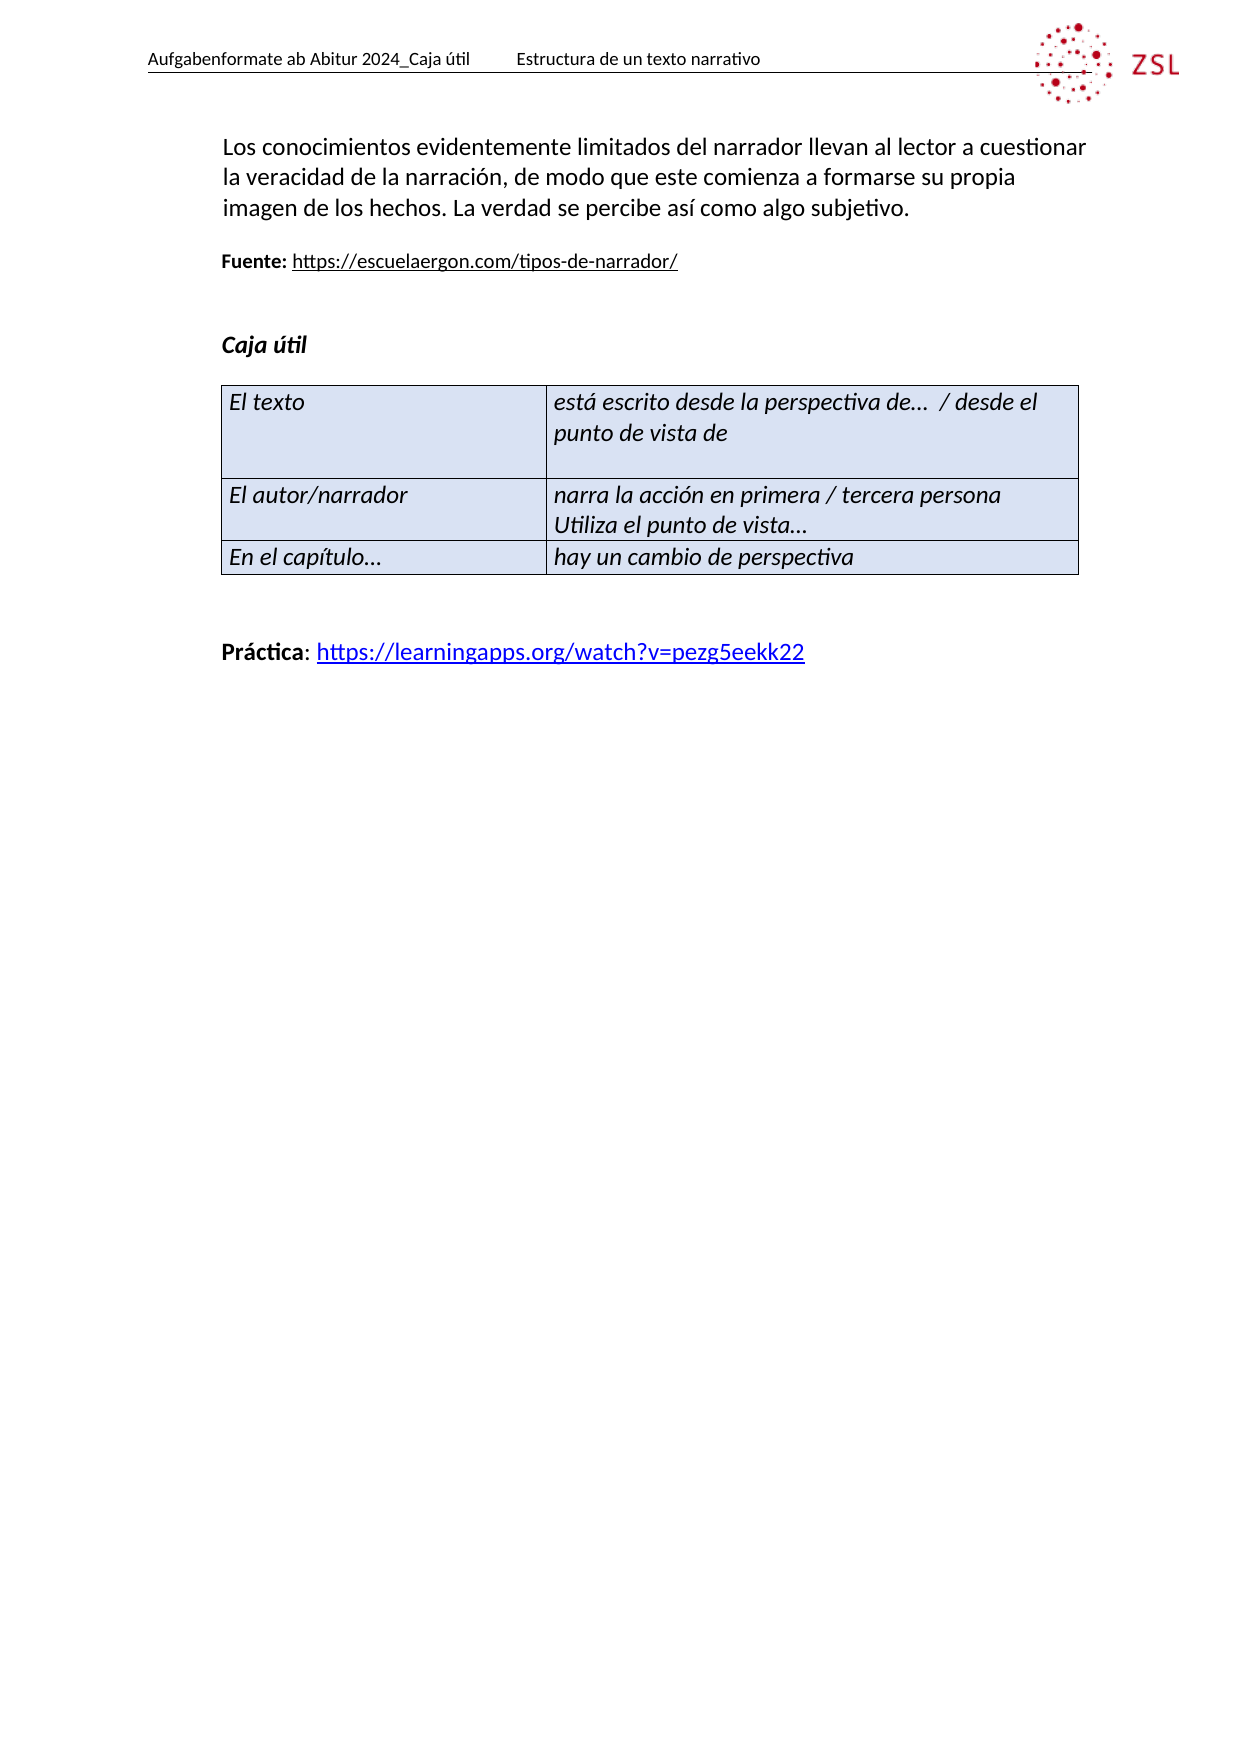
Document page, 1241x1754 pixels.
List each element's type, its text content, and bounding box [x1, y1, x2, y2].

table_cell El autor/narrador [222, 479, 546, 540]
table_header El texto [222, 386, 546, 478]
text Práctica: https://learningapps.org/watch?v=pezg5eekk22 [148, 636, 1092, 667]
picture [1032, 22, 1179, 104]
list Los conocimientos evidentemente limitados del narrador llevan al lector a cuestionar la veracidad de la narración, de modo que este comienza a formarse su propia imagen de los hechos. La verdad se percibe así como algo subjetivo. [223, 131, 1092, 222]
table_cell hay un cambio de perspectiva [547, 541, 1078, 574]
table_cell narra la acción en primera / tercera persona Utiliza el punto de vista… [547, 479, 1078, 540]
table_header está escrito desde la perspectiva de… / desde el punto de vista de [547, 386, 1078, 478]
table_cell En el capítulo… [222, 541, 546, 574]
text Fuente: https://escuelaergon.com/tipos-de-narrador/ [148, 248, 1092, 273]
text Caja útil [222, 329, 1092, 360]
